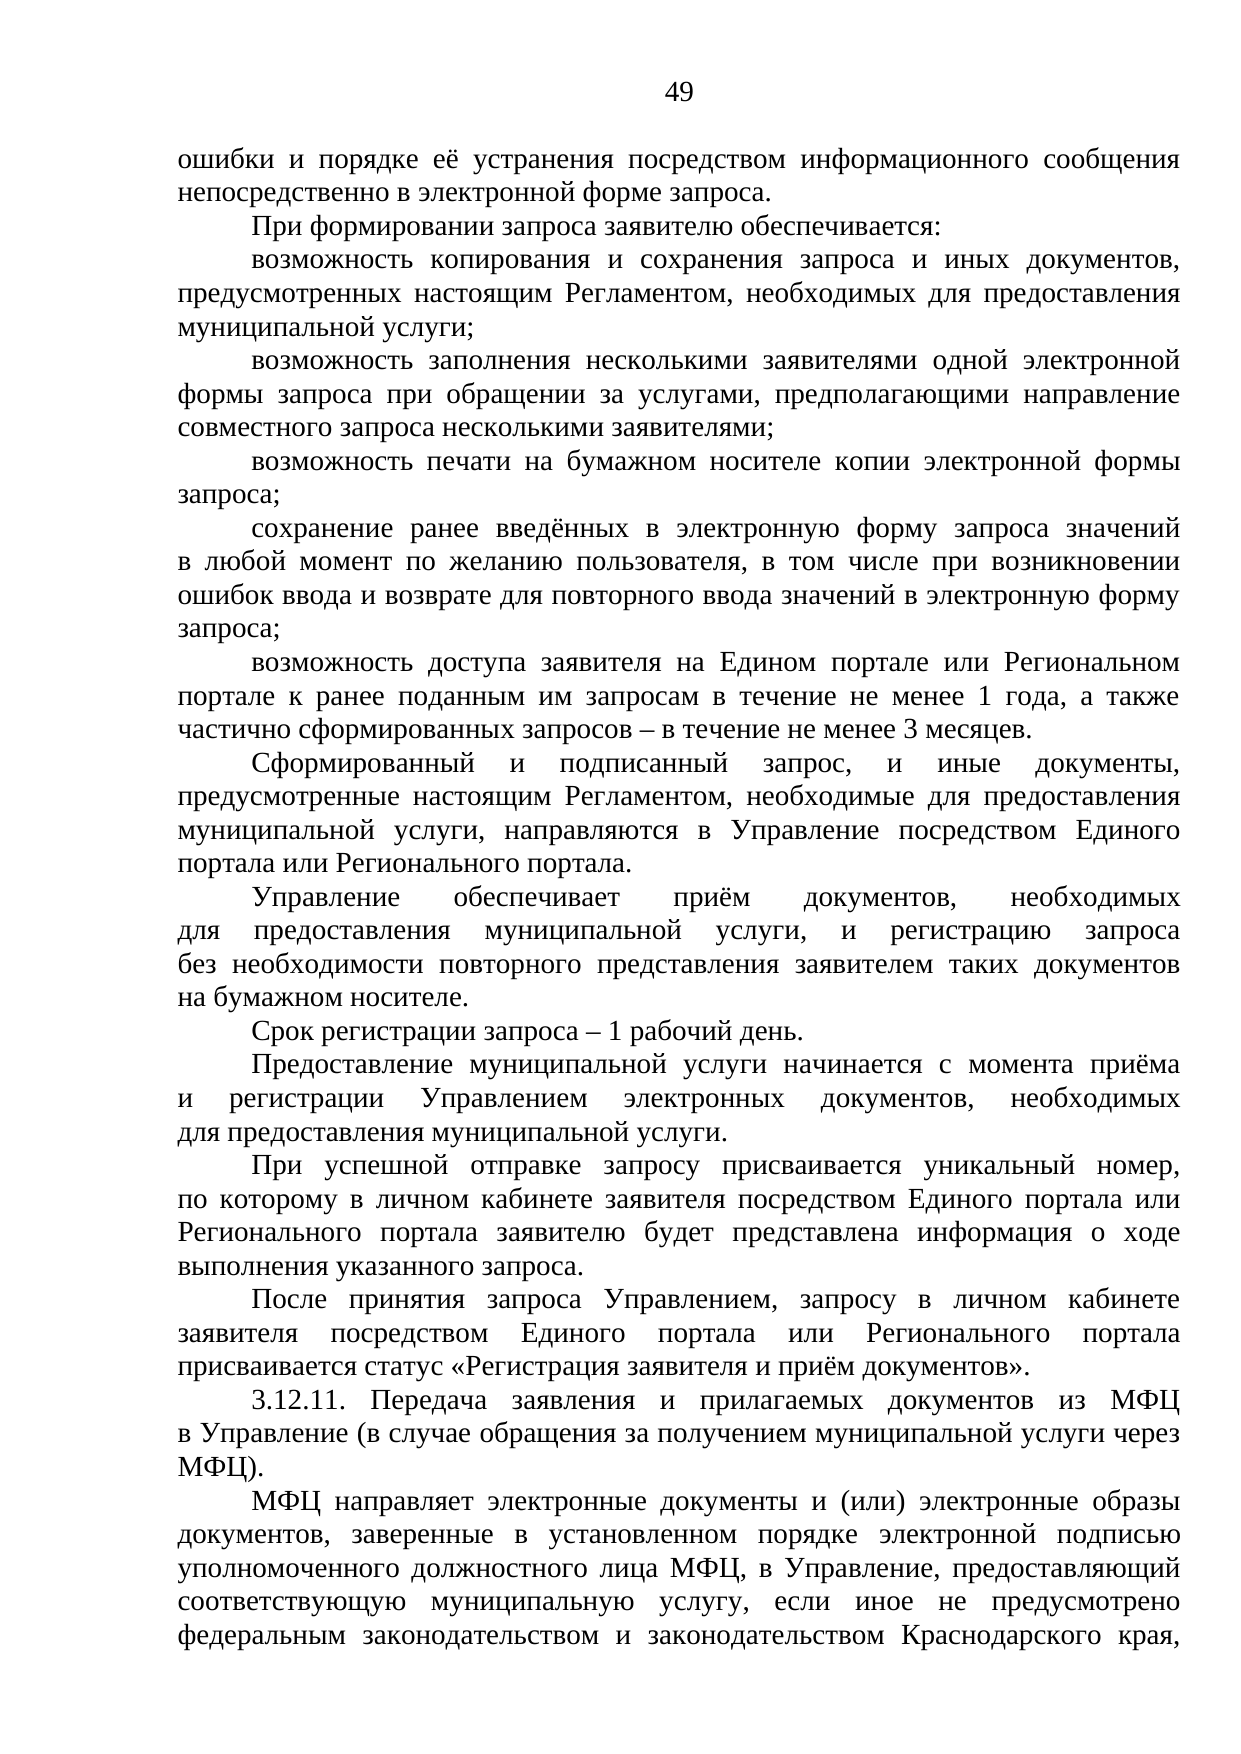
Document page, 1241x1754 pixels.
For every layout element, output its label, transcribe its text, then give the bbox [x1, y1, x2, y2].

text Срок регистрации запроса – 1 рабочий день. [177, 1013, 1181, 1047]
text возможность заполнения несколькими заявителями одной электронной формы запроса при обращении за услугами, предполагающими направление совместного запроса несколькими заявителями; [177, 342, 1181, 443]
text После принятия запроса Управлением, запросу в личном кабинете заявителя посредством Единого портала или Регионального портала присваивается статус «Регистрация заявителя и приём документов». [177, 1281, 1181, 1382]
text возможность доступа заявителя на Едином портале или Региональном портале к ранее поданным им запросам в течение не менее 1 года, а также частично сформированных запросов – в течение не менее 3 месяцев. [177, 644, 1181, 745]
text возможность печати на бумажном носителе копии электронной формы запроса; [177, 443, 1181, 510]
text При успешной отправке запросу присваивается уникальный номер, по которому в личном кабинете заявителя посредством Единого портала или Регионального портала заявителю будет представлена информация о ходе выполнения указанного запроса. [177, 1147, 1181, 1281]
text При формировании запроса заявителю обеспечивается: [177, 208, 1181, 242]
text сохранение ранее введённых в электронную форму запроса значений в любой момент по желанию пользователя, в том числе при возникновении ошибок ввода и возврате для повторного ввода значений в электронную форму запроса; [177, 510, 1181, 644]
text Предоставление муниципальной услуги начинается с момента приёма и регистрации Управлением электронных документов, необходимых для предоставления муниципальной услуги. [177, 1047, 1181, 1147]
text Управление обеспечивает приём документов, необходимых для предоставления муниципальной услуги, и регистрацию запроса без необходимости повторного представления заявителем таких документов на бумажном носителе. [177, 879, 1181, 1013]
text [177, 141, 1181, 208]
text Сформированный и подписанный запрос, и иные документы, предусмотренные настоящим Регламентом, необходимые для предоставления муниципальной услуги, направляются в Управление посредством Единого портала или Регионального портала. [177, 745, 1181, 879]
text 3.12.11. Передача заявления и прилагаемых документов из МФЦ в Управление (в случае обращения за получением муниципальной услуги через МФЦ). [177, 1382, 1181, 1483]
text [177, 1483, 1181, 1650]
text возможность копирования и сохранения запроса и иных документов, предусмотренных настоящим Регламентом, необходимых для предоставления муниципальной услуги; [177, 242, 1181, 342]
